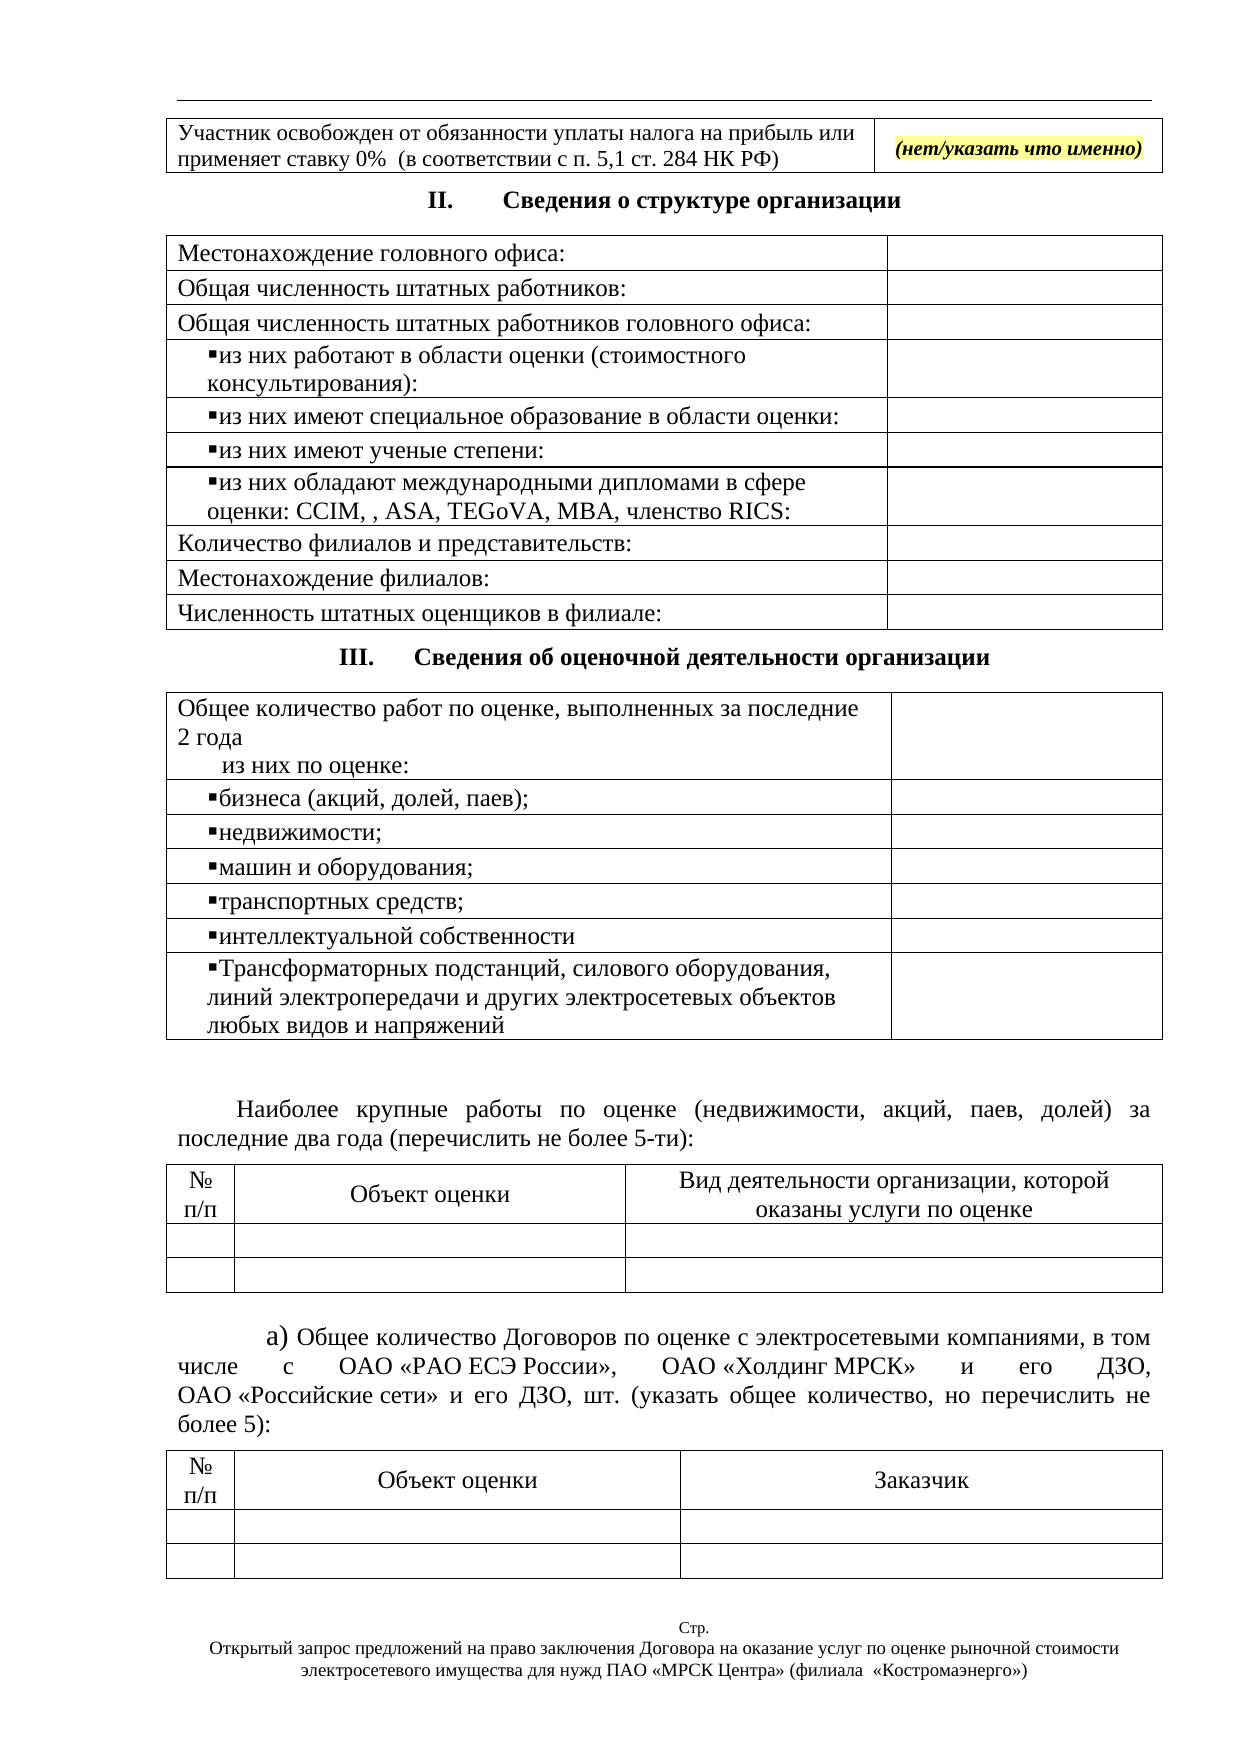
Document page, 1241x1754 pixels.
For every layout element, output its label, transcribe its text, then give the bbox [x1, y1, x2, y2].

table_cell Количество филиалов и представительств: [167, 526, 887, 559]
table_cell из них работают в области оценки (стоимостного консультирования): [167, 340, 887, 397]
table_cell [235, 1544, 680, 1578]
table_cell (нет/указать что именно) [875, 119, 1162, 172]
table_cell [892, 780, 1162, 814]
table_cell Участник освобожден от обязанности уплаты налога на прибыль или применяет ставку 0% (в соответствии с п. 5,1 ст. 284 НК РФ) [167, 119, 874, 172]
table_cell [626, 1224, 1162, 1257]
table_cell из них имеют ученые степени: [167, 433, 887, 466]
table_cell из них имеют специальное образование в области оценки: [167, 398, 887, 432]
table_cell [892, 849, 1162, 883]
table_cell [888, 398, 1162, 432]
table_cell бизнеса (акций, долей, паев); [167, 780, 891, 814]
table_cell [888, 468, 1162, 525]
table_cell [167, 1510, 234, 1543]
text Наиболее крупные работы по оценке (недвижимости, акций, паев, долей) за последние два года (перечислить не более 5-ти): [177, 1094, 1152, 1152]
text а) Общее количество Договоров по оценке c электросетевыми компаниями, в том числе с ОАО «РАО ЕСЭ России», ОАО «Холдинг МРСК» и его ДЗО, ОАО «Российские сети» и его ДЗО, шт. (указать общее количество, но перечислить не более 5): [177, 1318, 1152, 1438]
table_cell транспортных средств; [167, 884, 891, 917]
table_cell Численность штатных оценщиков в филиале: [167, 595, 887, 629]
list Сведения об оценочной деятельности организации [177, 642, 1152, 671]
list Сведения о структуре организации [177, 185, 1152, 214]
table_header Объект оценки [235, 1165, 625, 1223]
table_cell [681, 1510, 1162, 1543]
table_cell [235, 1258, 625, 1292]
table_cell Общая численность штатных работников головного офиса: [167, 305, 887, 339]
table_cell [167, 1258, 234, 1292]
table_header Заказчик [681, 1451, 1162, 1509]
table_cell [888, 305, 1162, 339]
table_cell [892, 884, 1162, 917]
table_cell [892, 919, 1162, 952]
table_header № п/п [167, 1451, 234, 1509]
table_cell [235, 1224, 625, 1257]
table_cell [888, 526, 1162, 559]
table_cell [167, 1544, 234, 1578]
table_header № п/п [167, 1165, 234, 1223]
table_cell Общая численность штатных работников: [167, 271, 887, 304]
table_cell [888, 433, 1162, 466]
table_header Вид деятельности организации, которой оказаны услуги по оценке [626, 1165, 1162, 1223]
table_cell [888, 561, 1162, 594]
table_cell [626, 1258, 1162, 1292]
table_cell [235, 1510, 680, 1543]
table_header Местонахождение головного офиса: [167, 236, 887, 269]
table_cell [167, 1224, 234, 1257]
table_cell интеллектуальной собственности [167, 919, 891, 952]
table_header [888, 236, 1162, 269]
table_cell из них обладают международными дипломами в сфере оценки: CCIM, , ASA, TEGoVA, MBA, членство RICS: [167, 468, 887, 525]
table_cell [892, 815, 1162, 848]
table_cell Местонахождение филиалов: [167, 561, 887, 594]
table_cell недвижимости; [167, 815, 891, 848]
table_cell Трансформаторных подстанций, силового оборудования, линий электропередачи и других электросетевых объектов любых видов и напряжений [167, 953, 891, 1039]
table_cell [681, 1544, 1162, 1578]
table_cell [888, 340, 1162, 397]
table_cell машин и оборудования; [167, 849, 891, 883]
table_header Объект оценки [235, 1451, 680, 1509]
table_cell [888, 271, 1162, 304]
table_cell [892, 953, 1162, 1039]
table_header Общее количество работ по оценке, выполненных за последние 2 года из них по оценке: [167, 693, 891, 779]
table_header [892, 693, 1162, 779]
table_cell [888, 595, 1162, 629]
